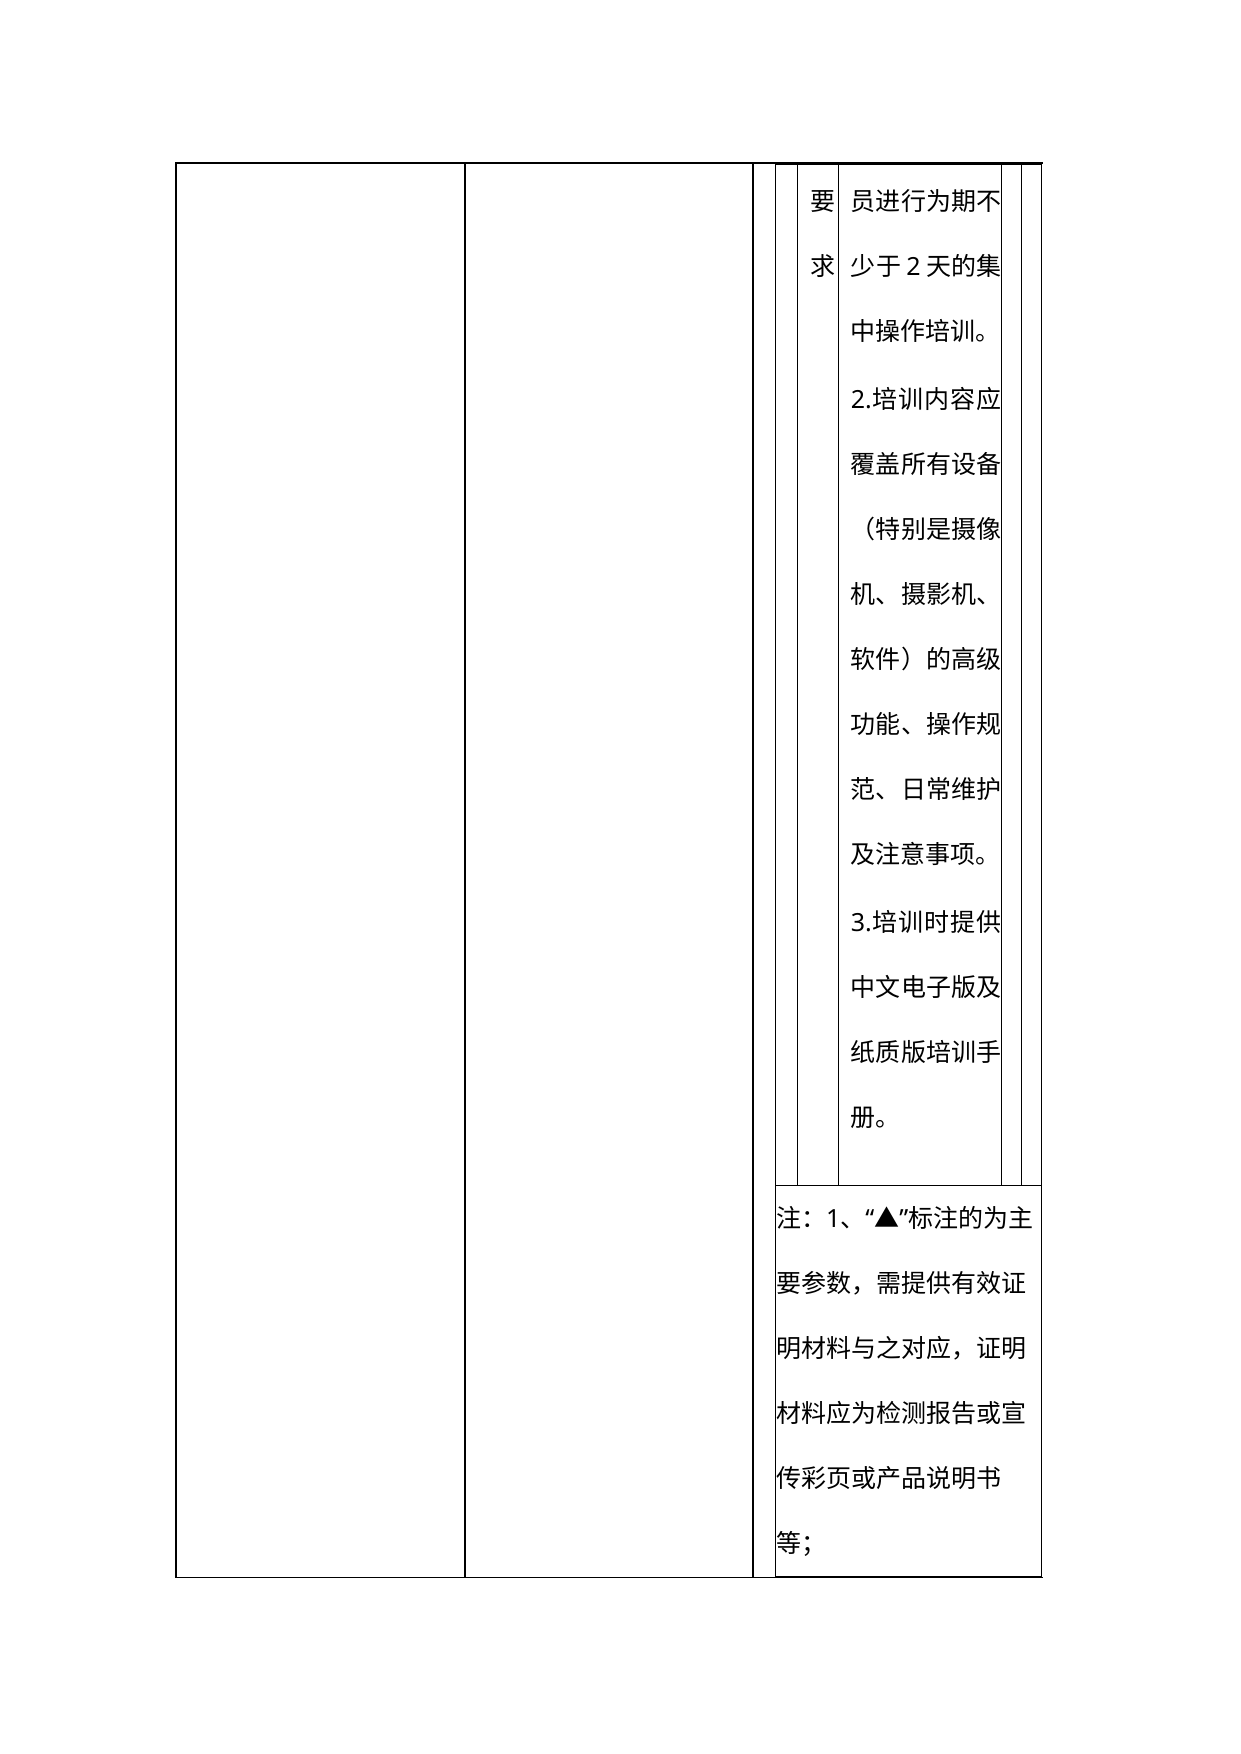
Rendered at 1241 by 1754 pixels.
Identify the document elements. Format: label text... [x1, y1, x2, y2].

table_cell [754, 164, 775, 1577]
table_cell [839, 165, 1001, 1185]
table_cell [776, 165, 797, 1185]
table_cell [798, 165, 838, 1185]
table_cell [1022, 165, 1041, 1185]
table_cell [776, 1186, 1041, 1576]
table_cell [1002, 165, 1021, 1185]
table_cell [466, 164, 752, 1577]
table_cell 1 [177, 164, 464, 1577]
